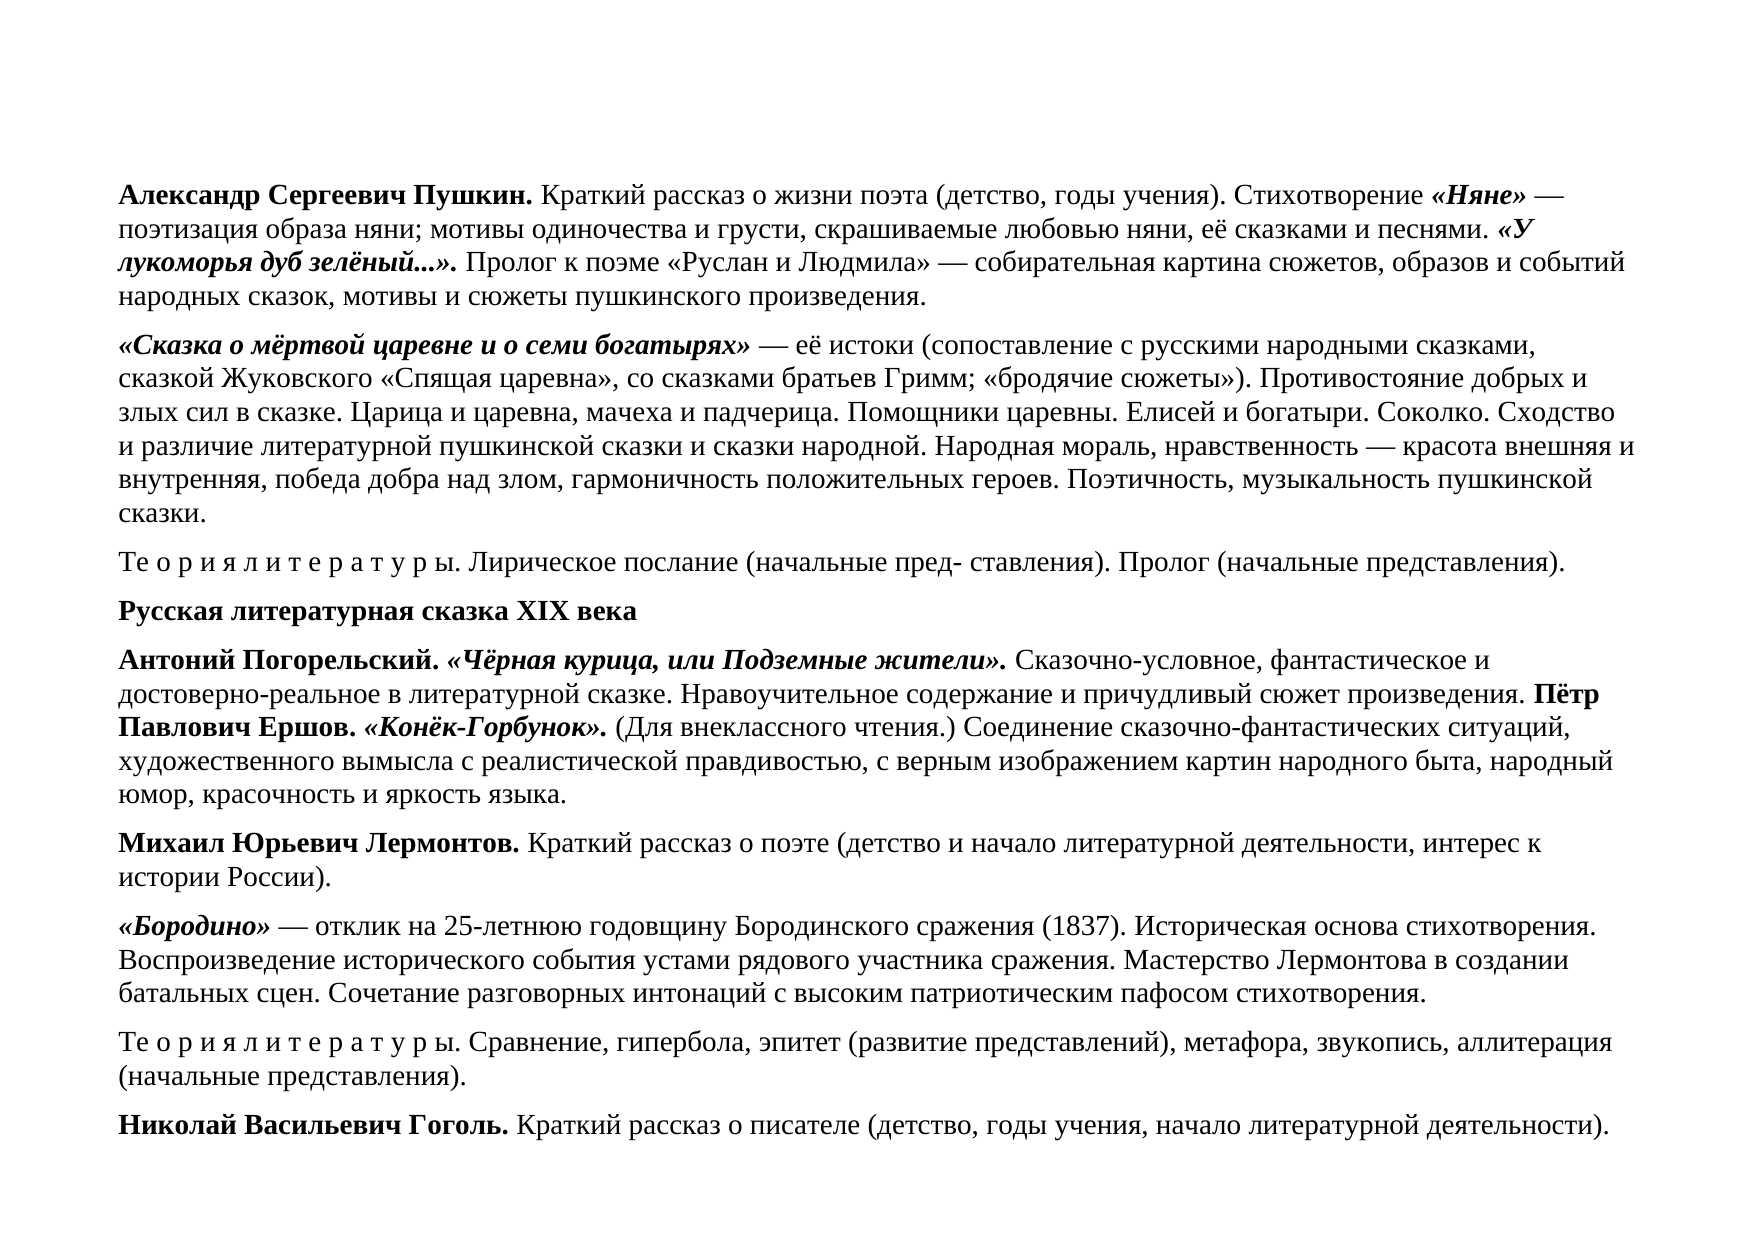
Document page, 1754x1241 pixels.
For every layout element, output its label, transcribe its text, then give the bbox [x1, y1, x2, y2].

text Те о р и я л и т е р а т у р ы. Лирическое послание (начальные пред- ставления). Пролог (начальные представления). [118, 544, 1636, 577]
text Антоний Погорельский. «Чёрная курица, или Подземные жители». Сказочно-условное, фантастическое и достоверно-реальное в литературной сказке. Нравоучительное содержание и причудливый сюжет произведения. Пётр Павлович Ершов. «Конёк-Горбунок». (Для внеклассного чтения.) Соединение сказочно-фантастических ситуаций, художественного вымысла с реалистической правдивостью, с верным изображением картин народного быта, народный юмор, красочность и яркость языка. [118, 642, 1636, 810]
text Николай Васильевич Гоголь. Краткий рассказ о писателе (детство, годы учения, начало литературной деятельности). [118, 1107, 1636, 1141]
text Те о р и я л и т е р а т у р ы. Сравнение, гипербола, эпитет (развитие представлений), метафора, звукопись, аллитерация (начальные представления). [118, 1024, 1636, 1092]
text Александр Сергеевич Пушкин. Краткий рассказ о жизни поэта (детство, годы учения). Стихотворение «Няне» — поэтизация образа няни; мотивы одиночества и грусти, скрашиваемые любовью няни, её сказками и песнями. «У лукоморья дуб зелёный...». Пролог к поэме «Руслан и Людмила» — собирательная картина сюжетов, образов и событий народных сказок, мотивы и сюжеты пушкинского произведения. [118, 177, 1636, 311]
text «Бородино» — отклик на 25-летнюю годовщину Бородинского сражения (1837). Историческая основа стихотворения. Воспроизведение исторического события устами рядового участника сражения. Мастерство Лермонтова в создании батальных сцен. Сочетание разговорных интонаций с высоким патриотическим пафосом стихотворения. [118, 908, 1636, 1009]
text Михаил Юрьевич Лермонтов. Краткий рассказ о поэте (детство и начало литературной деятельности, интерес к истории России). [118, 826, 1636, 893]
text Русская литературная сказка XIX века [118, 593, 1636, 627]
text «Сказка о мёртвой царевне и о семи богатырях» — её истоки (сопоставление с русскими народными сказками, сказкой Жуковского «Спящая царевна», со сказками братьев Гримм; «бродячие сюжеты»). Противостояние добрых и злых сил в сказке. Царица и царевна, мачеха и падчерица. Помощники царевны. Елисей и богатыри. Соколко. Сходство и различие литературной пушкинской сказки и сказки народной. Народная мораль, нравственность — красота внешняя и внутренняя, победа добра над злом, гармоничность положительных героев. Поэтичность, музыкальность пушкинской сказки. [118, 327, 1636, 528]
